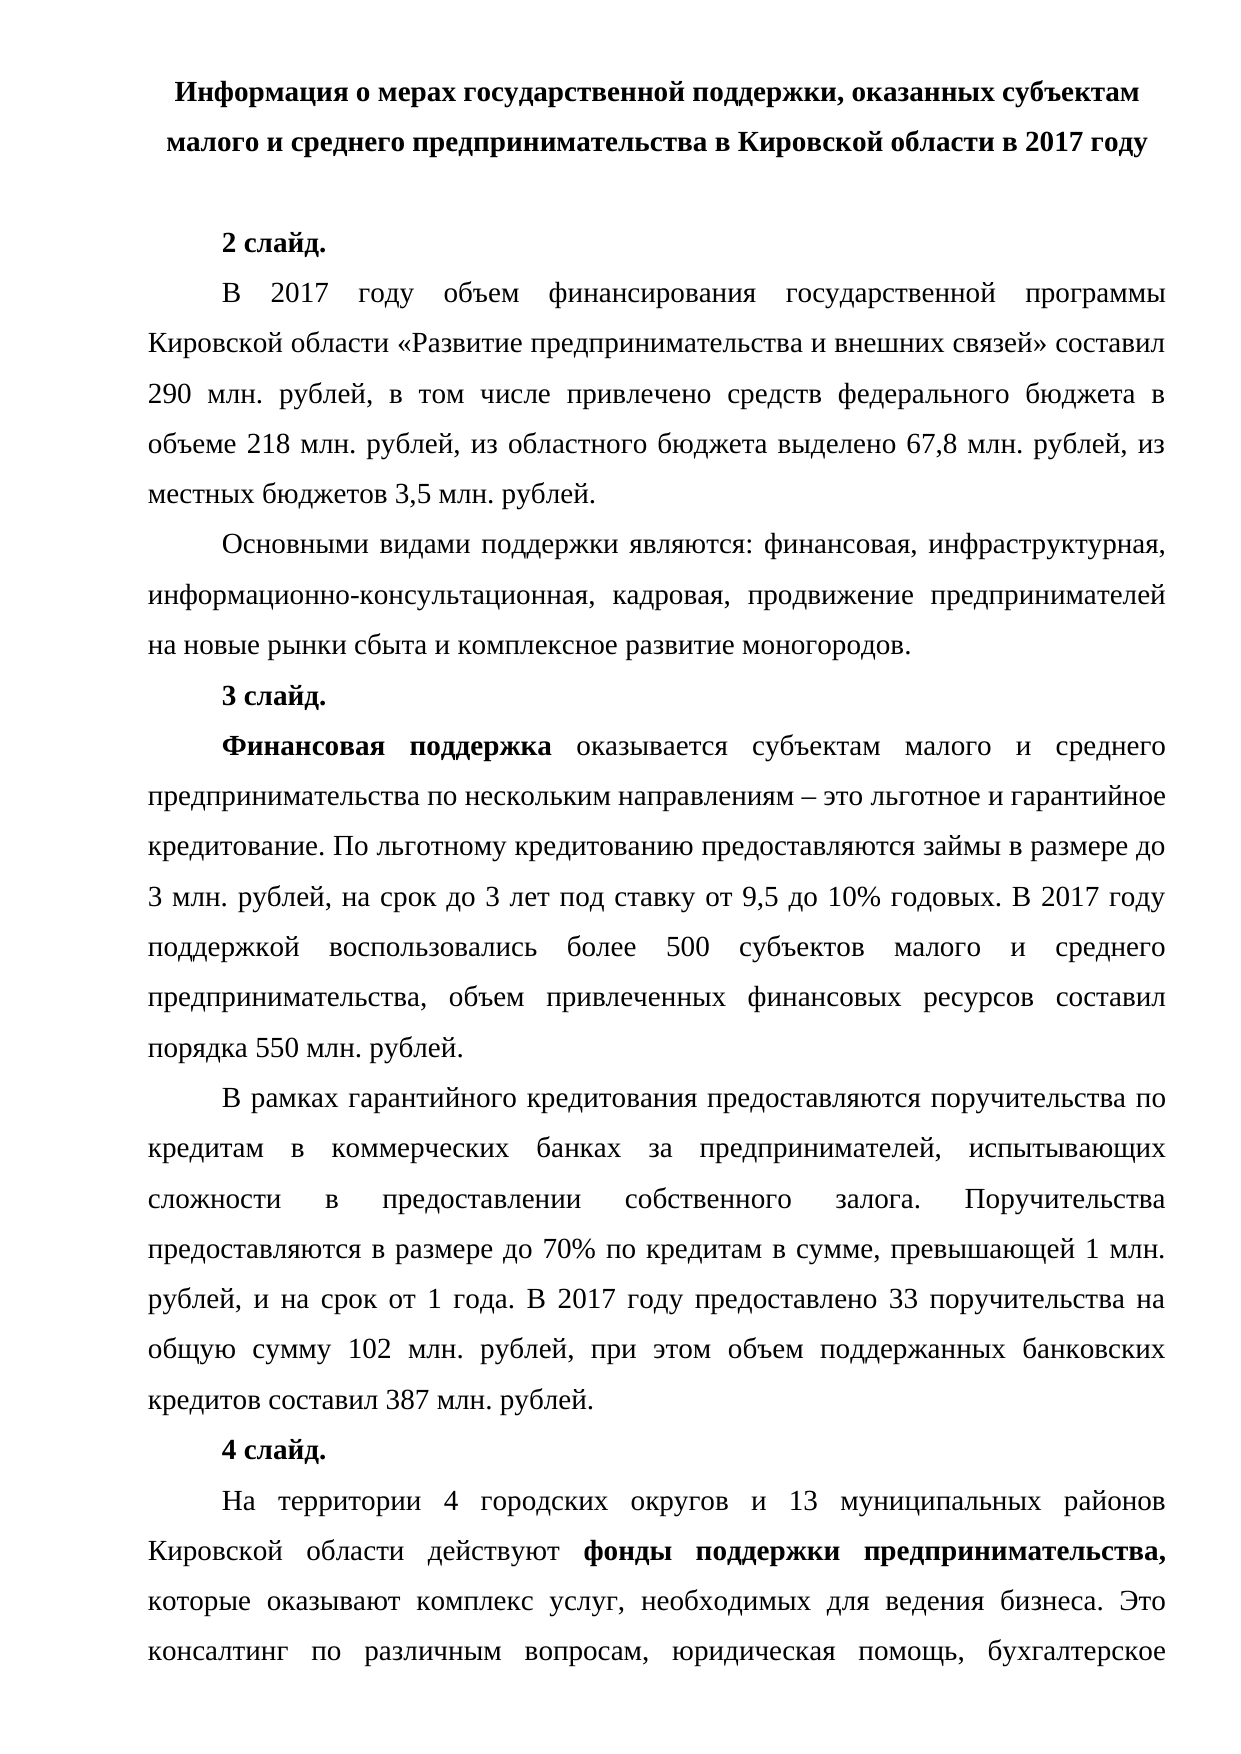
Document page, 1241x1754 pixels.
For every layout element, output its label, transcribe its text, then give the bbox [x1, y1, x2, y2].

text 3 слайд. [148, 678, 1167, 711]
text Информация о мерах государственной поддержки, оказанных субъектам малого и среднего предпринимательства в Кировской области в 2017 году [148, 74, 1167, 158]
text Основными видами поддержки являются: финансовая, инфраструктурная, информационно-консультационная, кадровая, продвижение предпринимателей на новые рынки сбыта и комплексное развитие моногородов. [148, 527, 1167, 661]
text 4 слайд. [148, 1432, 1167, 1466]
text Финансовая поддержка оказывается субъектам малого и среднего предпринимательства по нескольким направлениям – это льготное и гарантийное кредитование. По льготному кредитованию предоставляются займы в размере до 3 млн. рублей, на срок до 3 лет под ставку от 9,5 до 10% годовых. В 2017 году поддержкой воспользовались более 500 субъектов малого и среднего предпринимательства, объем привлеченных финансовых ресурсов составил порядка 550 млн. рублей. [148, 728, 1167, 1063]
text 2 слайд. [148, 225, 1167, 258]
text В 2017 году объем финансирования государственной программы Кировской области «Развитие предпринимательства и внешних связей» составил 290 млн. рублей, в том числе привлечено средств федерального бюджета в объеме 218 млн. рублей, из областного бюджета выделено 67,8 млн. рублей, из местных бюджетов 3,5 млн. рублей. [148, 275, 1167, 510]
text В рамках гарантийного кредитования предоставляются поручительства по кредитам в коммерческих банках за предпринимателей, испытывающих сложности в предоставлении собственного залога. Поручительства предоставляются в размере до 70% по кредитам в сумме, превышающей 1 млн. рублей, и на срок от 1 года. В 2017 году предоставлено 33 поручительства на общую сумму 102 млн. рублей, при этом объем поддержанных банковских кредитов составил 387 млн. рублей. [148, 1080, 1167, 1416]
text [148, 1483, 1167, 1667]
